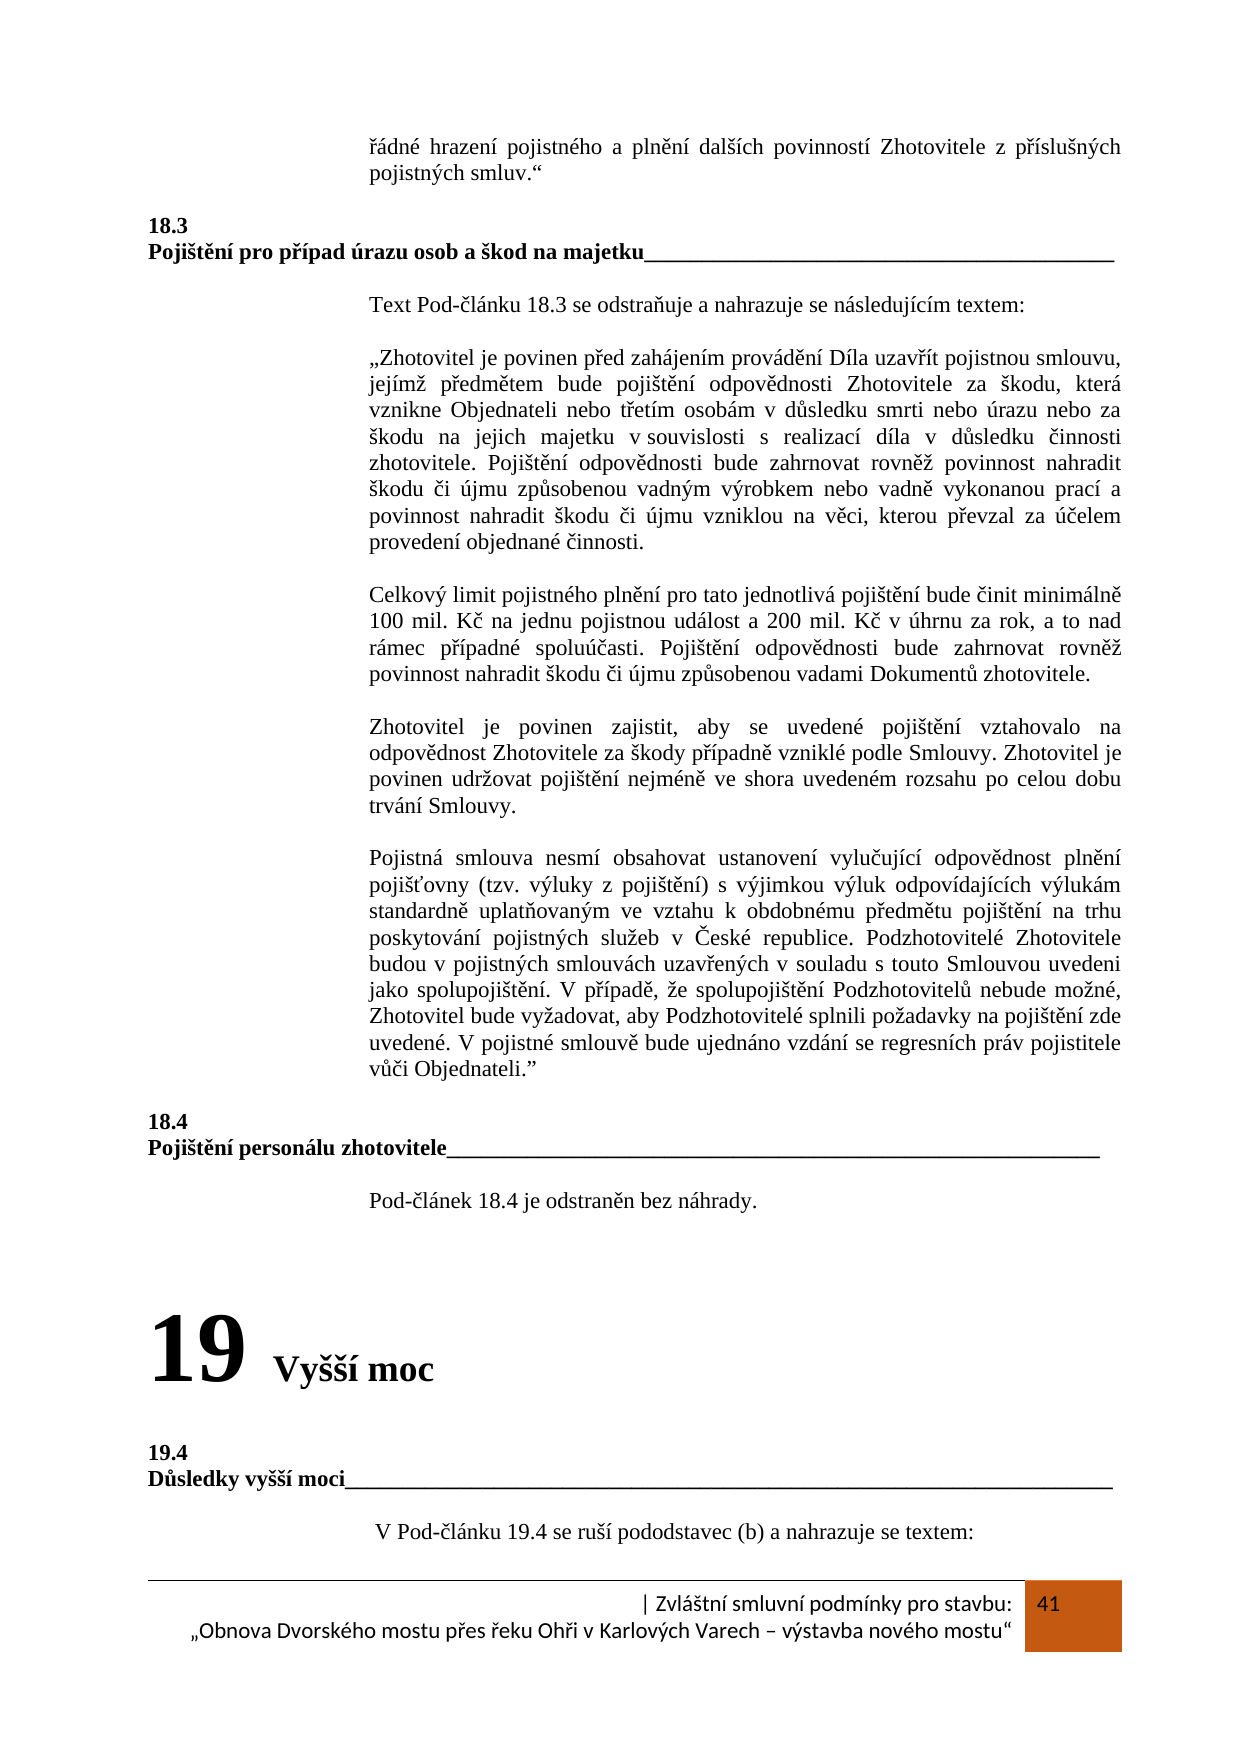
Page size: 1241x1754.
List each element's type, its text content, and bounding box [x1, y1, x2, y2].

text 19.4 [148, 1439, 1122, 1465]
text V Pod-článku 19.4 se ruší pododstavec (b) a nahrazuje se textem: [369, 1518, 1122, 1544]
text Pod-článek 18.4 je odstraněn bez náhrady. [369, 1187, 1122, 1213]
text 18.4 [148, 1108, 1122, 1134]
subtitle 19 Vyšší moc [148, 1288, 1122, 1403]
text Celkový limit pojistného plnění pro tato jednotlivá pojištění bude činit minimálně 100 mil. Kč na jednu pojistnou událost a 200 mil. Kč v úhrnu za rok, a to nad rámec případné spoluúčasti. Pojištění odpovědnosti bude zahrnovat rovněž povinnost nahradit škodu či újmu způsobenou vadami Dokumentů zhotovitele. [369, 581, 1122, 686]
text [369, 133, 1122, 186]
text Důsledky vyšší moci___________________________________________________________________ [148, 1465, 1122, 1492]
text Pojistná smlouva nesmí obsahovat ustanovení vylučující odpovědnost plnění pojišťovny (tzv. výluky z pojištění) s výjimkou výluk odpovídajících výlukám standardně uplatňovaným ve vztahu k obdobnému předmětu pojištění na trhu poskytování pojistných služeb v České republice. Podzhotovitelé Zhotovitele budou v pojistných smlouvách uzavřených v souladu s touto Smlouvou uvedeni jako spolupojištění. V případě, že spolupojištění Podzhotovitelů nebude možné, Zhotovitel bude vyžadovat, aby Podzhotovitelé splnili požadavky na pojištění zde uvedené. V pojistné smlouvě bude ujednáno vzdání se regresních práv pojistitele vůči Objednateli.” [369, 844, 1122, 1082]
text Text Pod-článku 18.3 se odstraňuje a nahrazuje se následujícím textem: [369, 291, 1122, 317]
text Pojištění personálu zhotovitele_________________________________________________________ [148, 1134, 1122, 1161]
text Zhotovitel je povinen zajistit, aby se uvedené pojištění vztahovalo na odpovědnost Zhotovitele za škody případně vzniklé podle Smlouvy. Zhotovitel je povinen udržovat pojištění nejméně ve shora uvedeném rozsahu po celou dobu trvání Smlouvy. [369, 713, 1122, 818]
text Pojištění pro případ úrazu osob a škod na majetku_________________________________________ [148, 238, 1122, 265]
text 18.3 [148, 212, 1122, 238]
text „Zhotovitel je povinen před zahájením provádění Díla uzavřít pojistnou smlouvu, jejímž předmětem bude pojištění odpovědnosti Zhotovitele za škodu, která vznikne Objednateli nebo třetím osobám v důsledku smrti nebo úrazu nebo za škodu na jejich majetku v souvislosti s realizací díla v důsledku činnosti zhotovitele. Pojištění odpovědnosti bude zahrnovat rovněž povinnost nahradit škodu či újmu způsobenou vadným výrobkem nebo vadně vykonanou prací a povinnost nahradit škodu či újmu vzniklou na věci, kterou převzal za účelem provedení objednané činnosti. [369, 344, 1122, 554]
